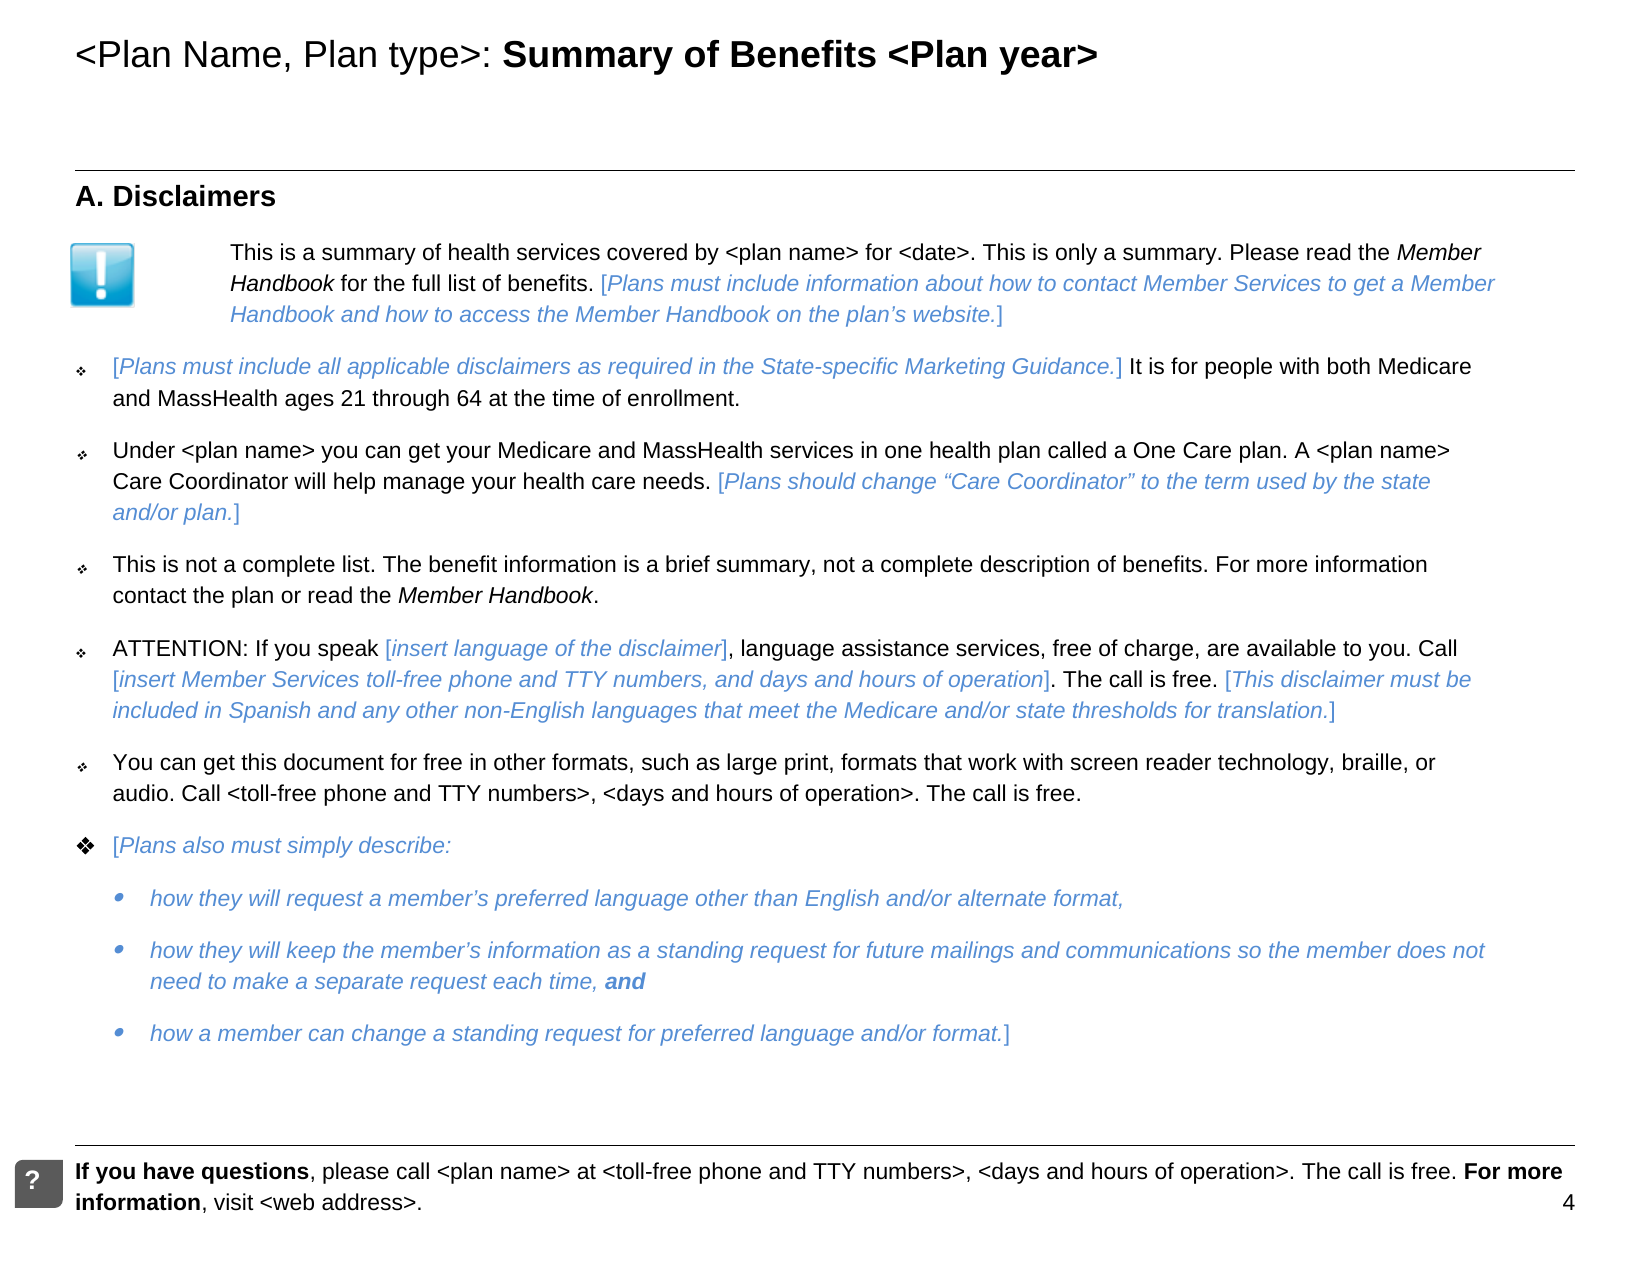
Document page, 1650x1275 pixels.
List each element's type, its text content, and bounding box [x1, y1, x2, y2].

list how a member can change a standing request for preferred language and/or format.] [112, 1016, 1500, 1048]
text You can get this document for free in other formats, such as large print, formats that work with screen reader technology, braille, or audio. Call <toll-free phone and TTY numbers>, <days and hours of operation>. The call is free. [75, 746, 1500, 808]
text This is a summary of health services covered by <plan name> for <date>. This is only a summary. Please read the Member Handbook for the full list of benefits. [Plans must include information about how to contact Member Services to get a Member Handbook and how to access the Member Handbook on the plan’s website.] [150, 235, 1575, 329]
text ATTENTION: If you speak [insert language of the disclaimer], language assistance services, free of charge, are available to you. Call [insert Member Services toll-free phone and TTY numbers, and days and hours of operation]. The call is free. [This disclaimer must be included in Spanish and any other non-English languages that meet the Medicare and/or state thresholds for translation.] [75, 631, 1500, 725]
list how they will request a member’s preferred language other than English and/or alternate format, [112, 881, 1500, 912]
list how they will keep the member’s information as a standing request for future mailings and communications so the member does not need to make a separate request each time, and [112, 933, 1500, 996]
text This is not a complete list. The benefit information is a brief summary, not a complete description of benefits. For more information contact the plan or read the Member Handbook. [75, 548, 1500, 610]
picture [70, 243, 136, 309]
text [Plans must include all applicable disclaimers as required in the State-specific Marketing Guidance.] It is for people with both Medicare and MassHealth ages 21 through 64 at the time of enrollment. [75, 350, 1500, 412]
list [Plans also must simply describe: [75, 829, 1500, 860]
text Under <plan name> you can get your Medicare and MassHealth services in one health plan called a One Care plan. A <plan name> Care Coordinator will help manage your health care needs. [Plans should change “Care Coordinator” to the term used by the state and/or plan.] [75, 433, 1500, 527]
subtitle Disclaimers [75, 171, 1575, 214]
